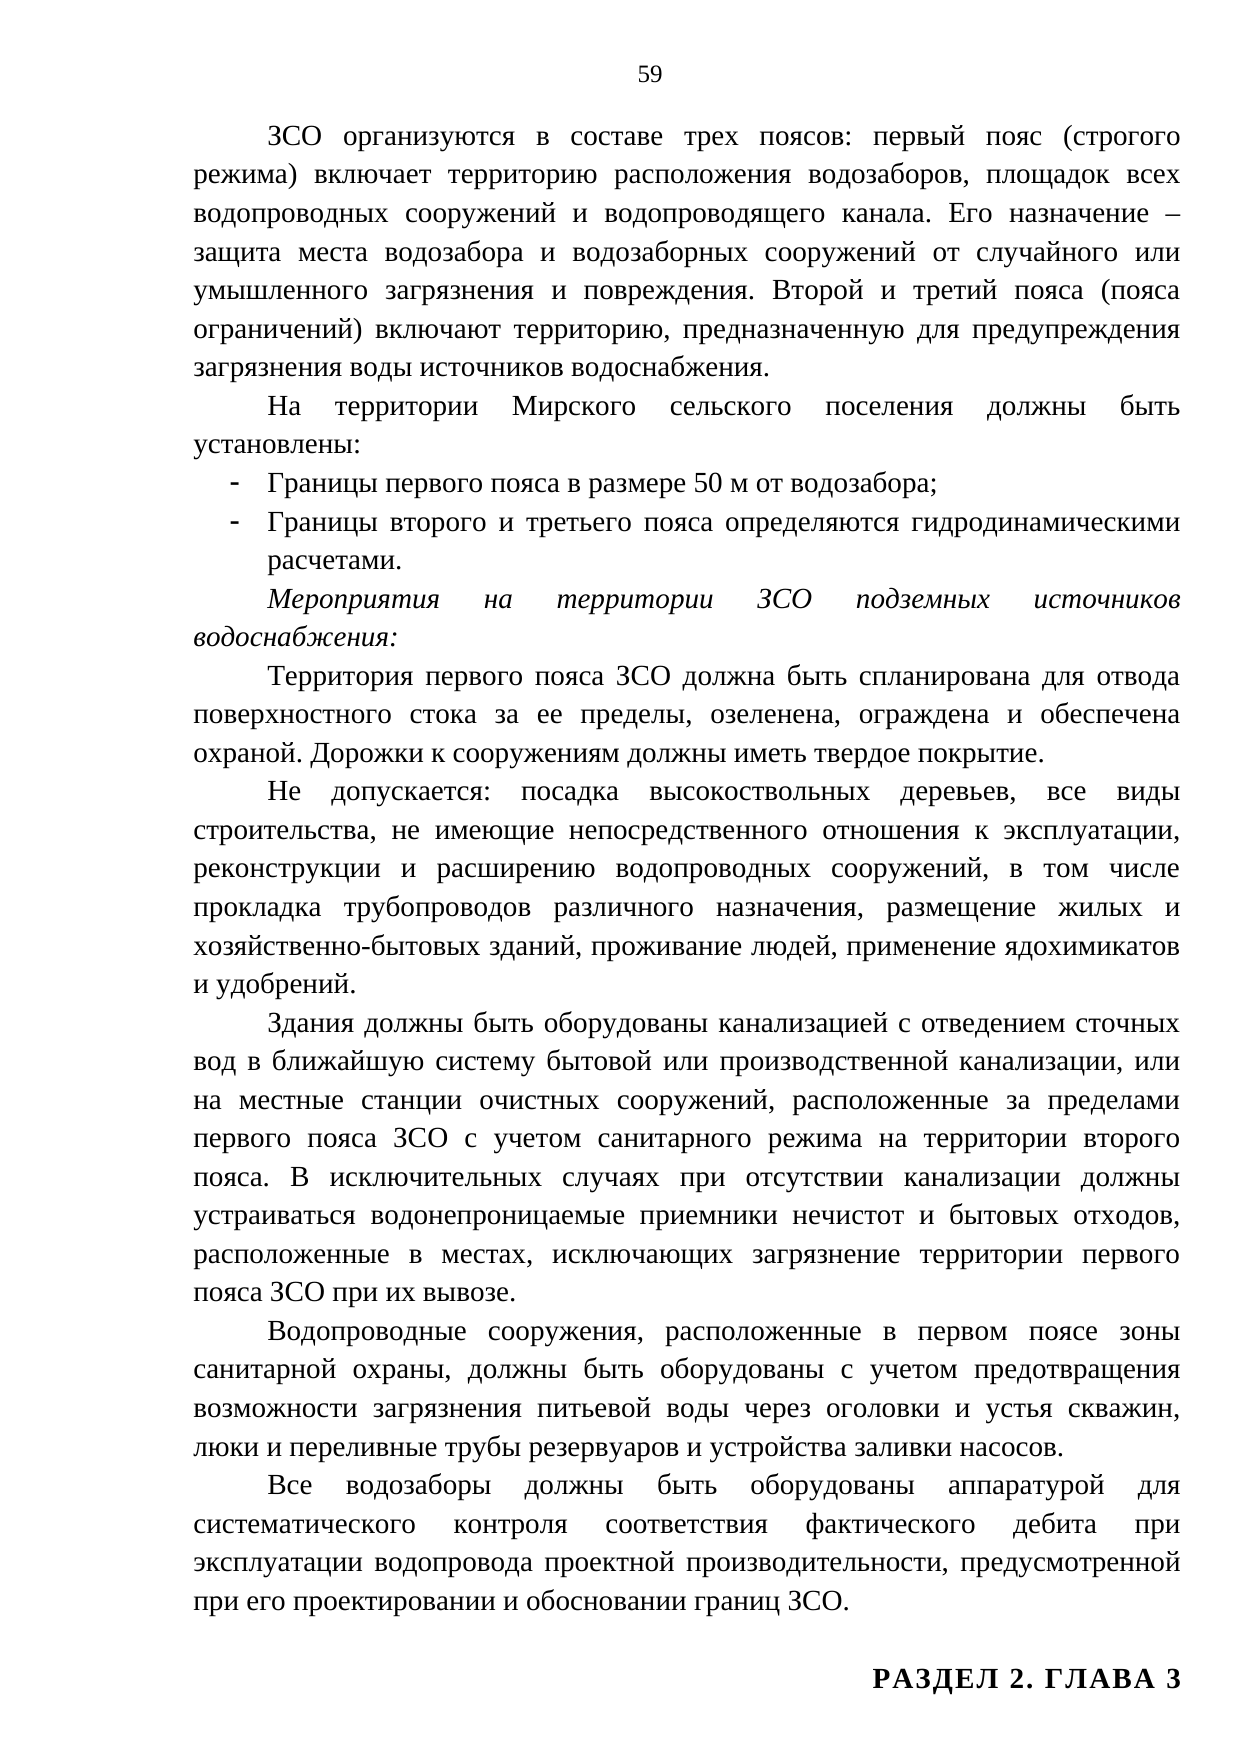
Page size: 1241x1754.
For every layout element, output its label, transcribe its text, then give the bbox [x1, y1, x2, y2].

text Здания должны быть оборудованы канализацией с отведением сточных вод в ближайшую систему бытовой или производственной канализации, или на местные станции очистных сооружений, расположенные за пределами первого пояса ЗСО с учетом санитарного режима на территории второго пояса. В исключительных случаях при отсутствии канализации должны устраиваться водонепроницаемые приемники нечистот и бытовых отходов, расположенные в местах, исключающих загрязнение территории первого пояса ЗСО при их вывозе. [193, 1005, 1181, 1308]
text Мероприятия на территории ЗСО подземных источников водоснабжения: [193, 581, 1181, 653]
text ЗСО организуются в составе трех поясов: первый пояс (строгого режима) включает территорию расположения водозаборов, площадок всех водопроводных сооружений и водопроводящего канала. Его назначение – защита места водозабора и водозаборных сооружений от случайного или умышленного загрязнения и повреждения. Второй и третий пояса (пояса ограничений) включают территорию, предназначенную для предупреждения загрязнения воды источников водоснабжения. [193, 118, 1181, 383]
list Границы второго и третьего пояса определяются гидродинамическими расчетами. [229, 504, 1181, 576]
text Водопроводные сооружения, расположенные в первом поясе зоны санитарной охраны, должны быть оборудованы с учетом предотвращения возможности загрязнения питьевой воды через оголовки и устья скважин, люки и переливные трубы резервуаров и устройства заливки насосов. [193, 1313, 1181, 1462]
text Территория первого пояса ЗСО должна быть спланирована для отвода поверхностного стока за ее пределы, озеленена, ограждена и обеспечена охраной. Дорожки к сооружениям должны иметь твердое покрытие. [193, 658, 1181, 768]
list Границы первого пояса в размере 50 м от водозабора; [229, 465, 1181, 499]
text Все водозаборы должны быть оборудованы аппаратурой для систематического контроля соответствия фактического дебита при эксплуатации водопровода проектной производительности, предусмотренной при его проектировании и обосновании границ ЗСО. [193, 1467, 1181, 1616]
text На территории Мирского сельского поселения должны быть установлены: [193, 388, 1181, 460]
text Не допускается: посадка высокоствольных деревьев, все виды строительства, не имеющие непосредственного отношения к эксплуатации, реконструкции и расширению водопроводных сооружений, в том числе прокладка трубопроводов различного назначения, размещение жилых и хозяйственно-бытовых зданий, проживание людей, применение ядохимикатов и удобрений. [193, 773, 1181, 1000]
